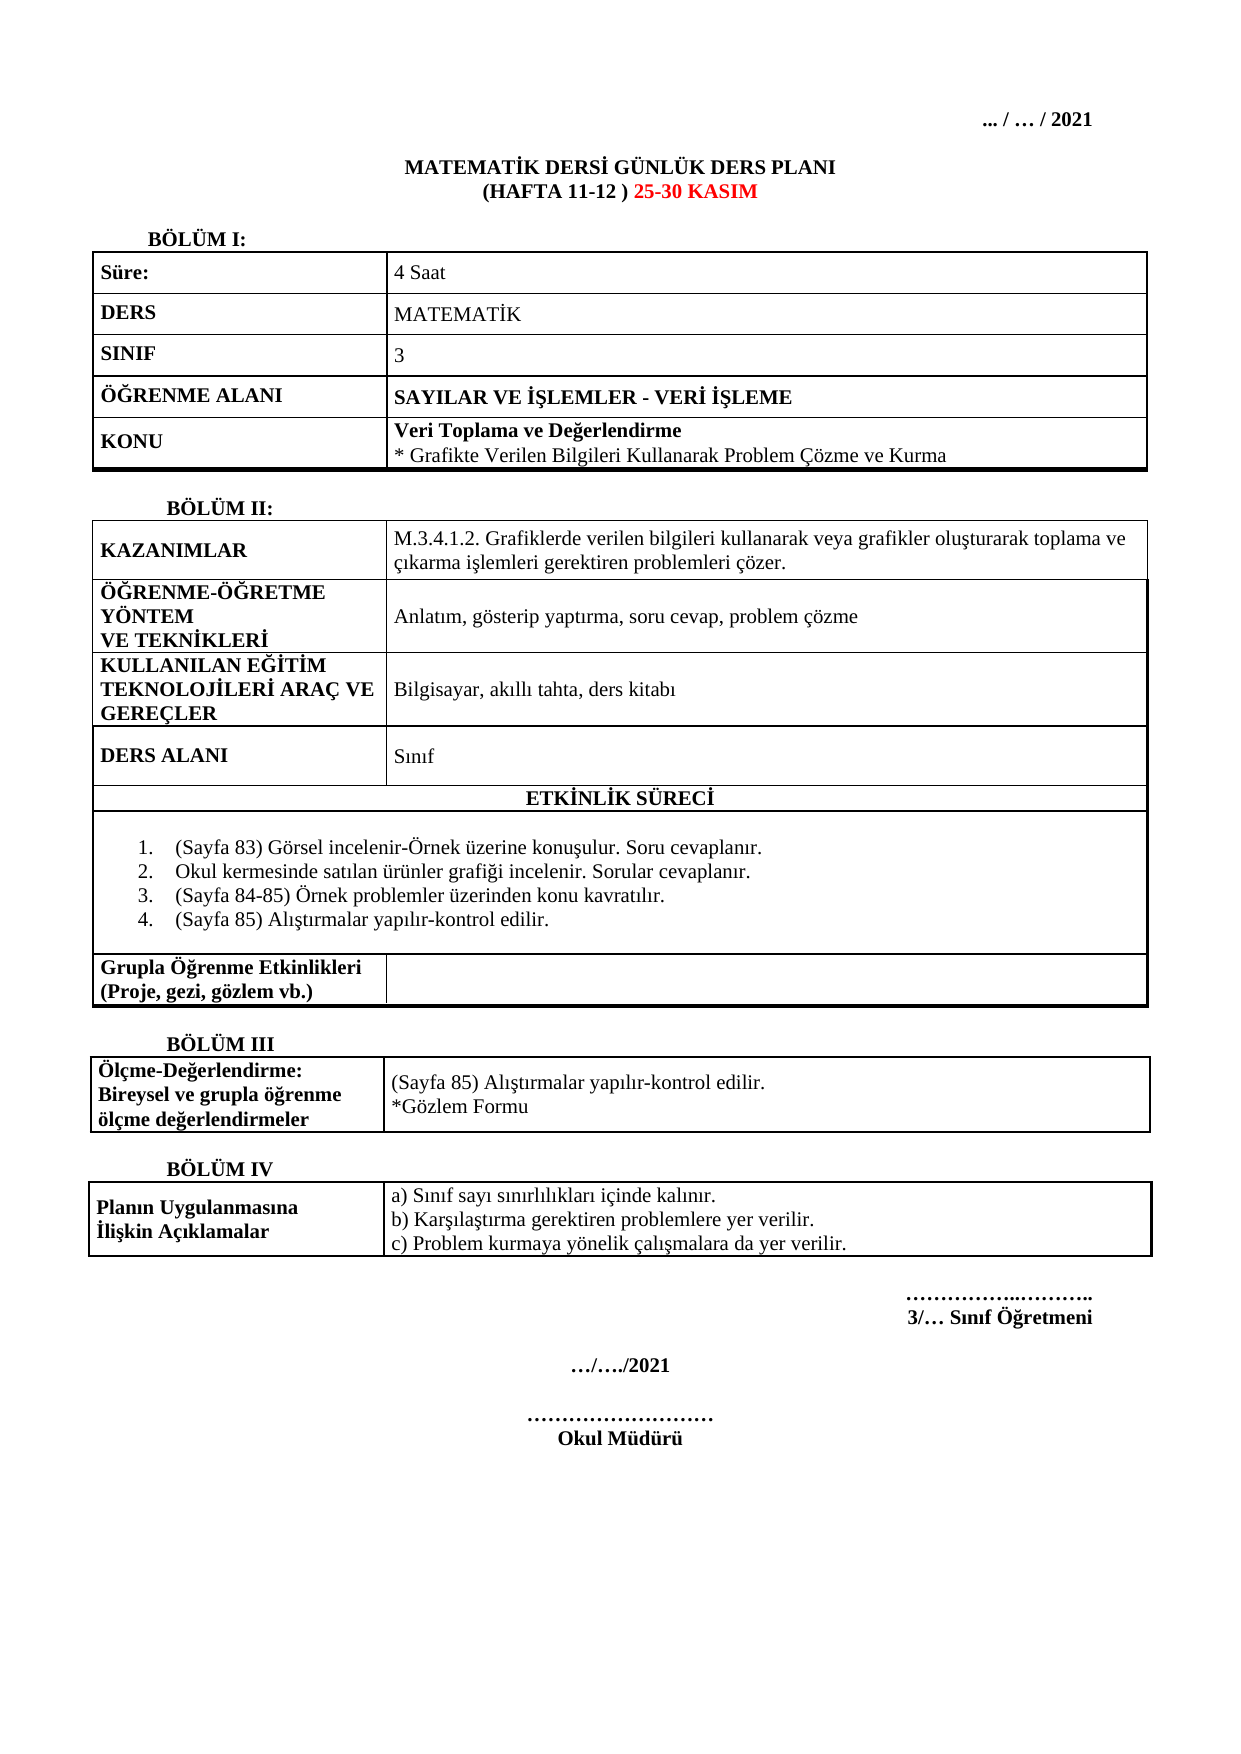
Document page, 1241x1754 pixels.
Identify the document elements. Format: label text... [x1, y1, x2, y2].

table_cell Veri Toplama ve Değerlendirme * Grafikte Verilen Bilgileri Kullanarak Problem Çözme ve Kurma [388, 418, 1146, 467]
table_cell KULLANILAN EĞİTİM TEKNOLOJİLERİ ARAÇ VE GEREÇLER [93, 653, 386, 725]
subtitle BÖLÜM IV [148, 1157, 1092, 1181]
table_cell Sınıf [387, 727, 1146, 784]
text 3/… Sınıf Öğretmeni [148, 1305, 1092, 1329]
text BÖLÜM I: [148, 227, 1092, 251]
table_header Planın Uygulanmasına İlişkin Açıklamalar [90, 1183, 383, 1255]
table_header Süre: [94, 253, 386, 292]
table_cell SINIF [94, 335, 386, 375]
table_header a) Sınıf sayı sınırlılıkları içinde kalınır. b) Karşılaştırma gerektiren problemlere yer verilir. c) Problem kurmaya yönelik çalışmalara da yer verilir. [385, 1183, 1150, 1255]
table_cell [387, 955, 1146, 1003]
table_cell Grupla Öğrenme Etkinlikleri (Proje, gezi, gözlem vb.) [94, 955, 386, 1003]
table_cell 3 [388, 335, 1146, 375]
table_cell DERS [94, 294, 386, 334]
table_cell MATEMATİK [388, 294, 1146, 334]
table_cell Anlatım, gösterip yaptırma, soru cevap, problem çözme [387, 580, 1146, 652]
subtitle BÖLÜM III [148, 1032, 1092, 1056]
table_header 4 Saat [388, 253, 1146, 292]
table_header (Sayfa 85) Alıştırmalar yapılır-kontrol edilir. *Gözlem Formu [385, 1058, 1149, 1131]
table_cell ETKİNLİK SÜRECİ [94, 786, 1146, 810]
text BÖLÜM II: [148, 496, 1092, 520]
text (HAFTA 11-12 ) 25-30 KASIM [148, 179, 1092, 203]
text MATEMATİK DERSİ GÜNLÜK DERS PLANI [148, 155, 1092, 179]
table_cell ÖĞRENME-ÖĞRETME YÖNTEM VE TEKNİKLERİ [93, 580, 386, 652]
table_header Ölçme-Değerlendirme: Bireysel ve grupla öğrenme ölçme değerlendirmeler [92, 1058, 383, 1131]
table_cell KONU [94, 418, 386, 467]
table_cell SAYILAR VE İŞLEMLER - VERİ İŞLEME [388, 377, 1146, 417]
table_header KAZANIMLAR [93, 521, 386, 578]
text …/…./2021 [148, 1353, 1092, 1377]
text Okul Müdürü [148, 1426, 1092, 1449]
table_cell ÖĞRENME ALANI [94, 377, 386, 417]
text ……………..……….. [148, 1281, 1092, 1305]
table_cell (Sayfa 83) Görsel incelenir-Örnek üzerine konuşulur. Soru cevaplanır. Okul kermesinde satılan ürünler grafiği incelenir. Sorular cevaplanır. (Sayfa 84-85) Örnek problemler üzerinden konu kavratılır. (Sayfa 85) Alıştırmalar yapılır-kontrol edilir. [94, 812, 1146, 953]
text ... / … / 2021 [148, 107, 1092, 131]
table_cell DERS ALANI [94, 727, 386, 784]
text ……………………… [148, 1401, 1092, 1426]
table_header M.3.4.1.2. Grafiklerde verilen bilgileri kullanarak veya grafikler oluşturarak toplama ve çıkarma işlemleri gerektiren problemleri çözer. [387, 521, 1147, 578]
table_cell Bilgisayar, akıllı tahta, ders kitabı [387, 653, 1146, 725]
